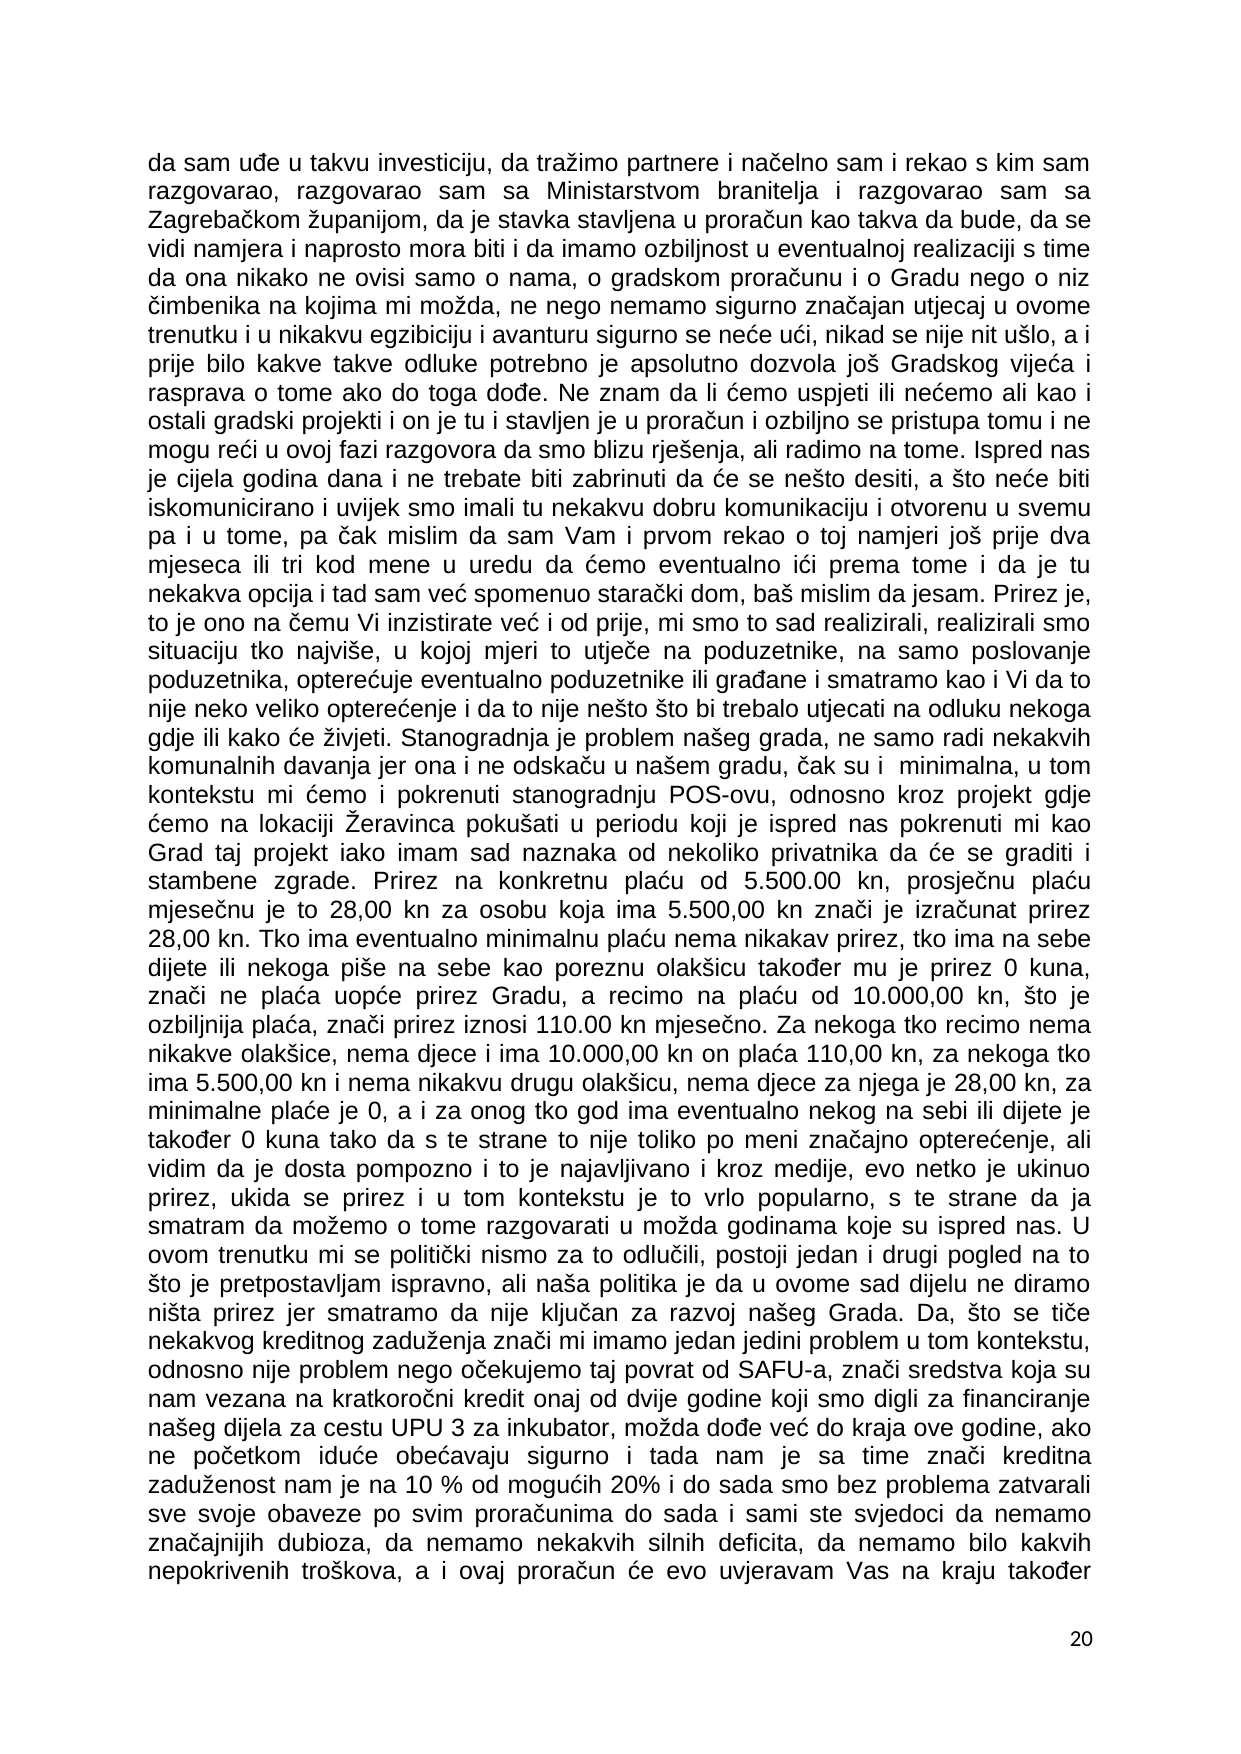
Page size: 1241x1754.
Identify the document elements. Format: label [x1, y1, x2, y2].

text [148, 148, 1093, 1585]
